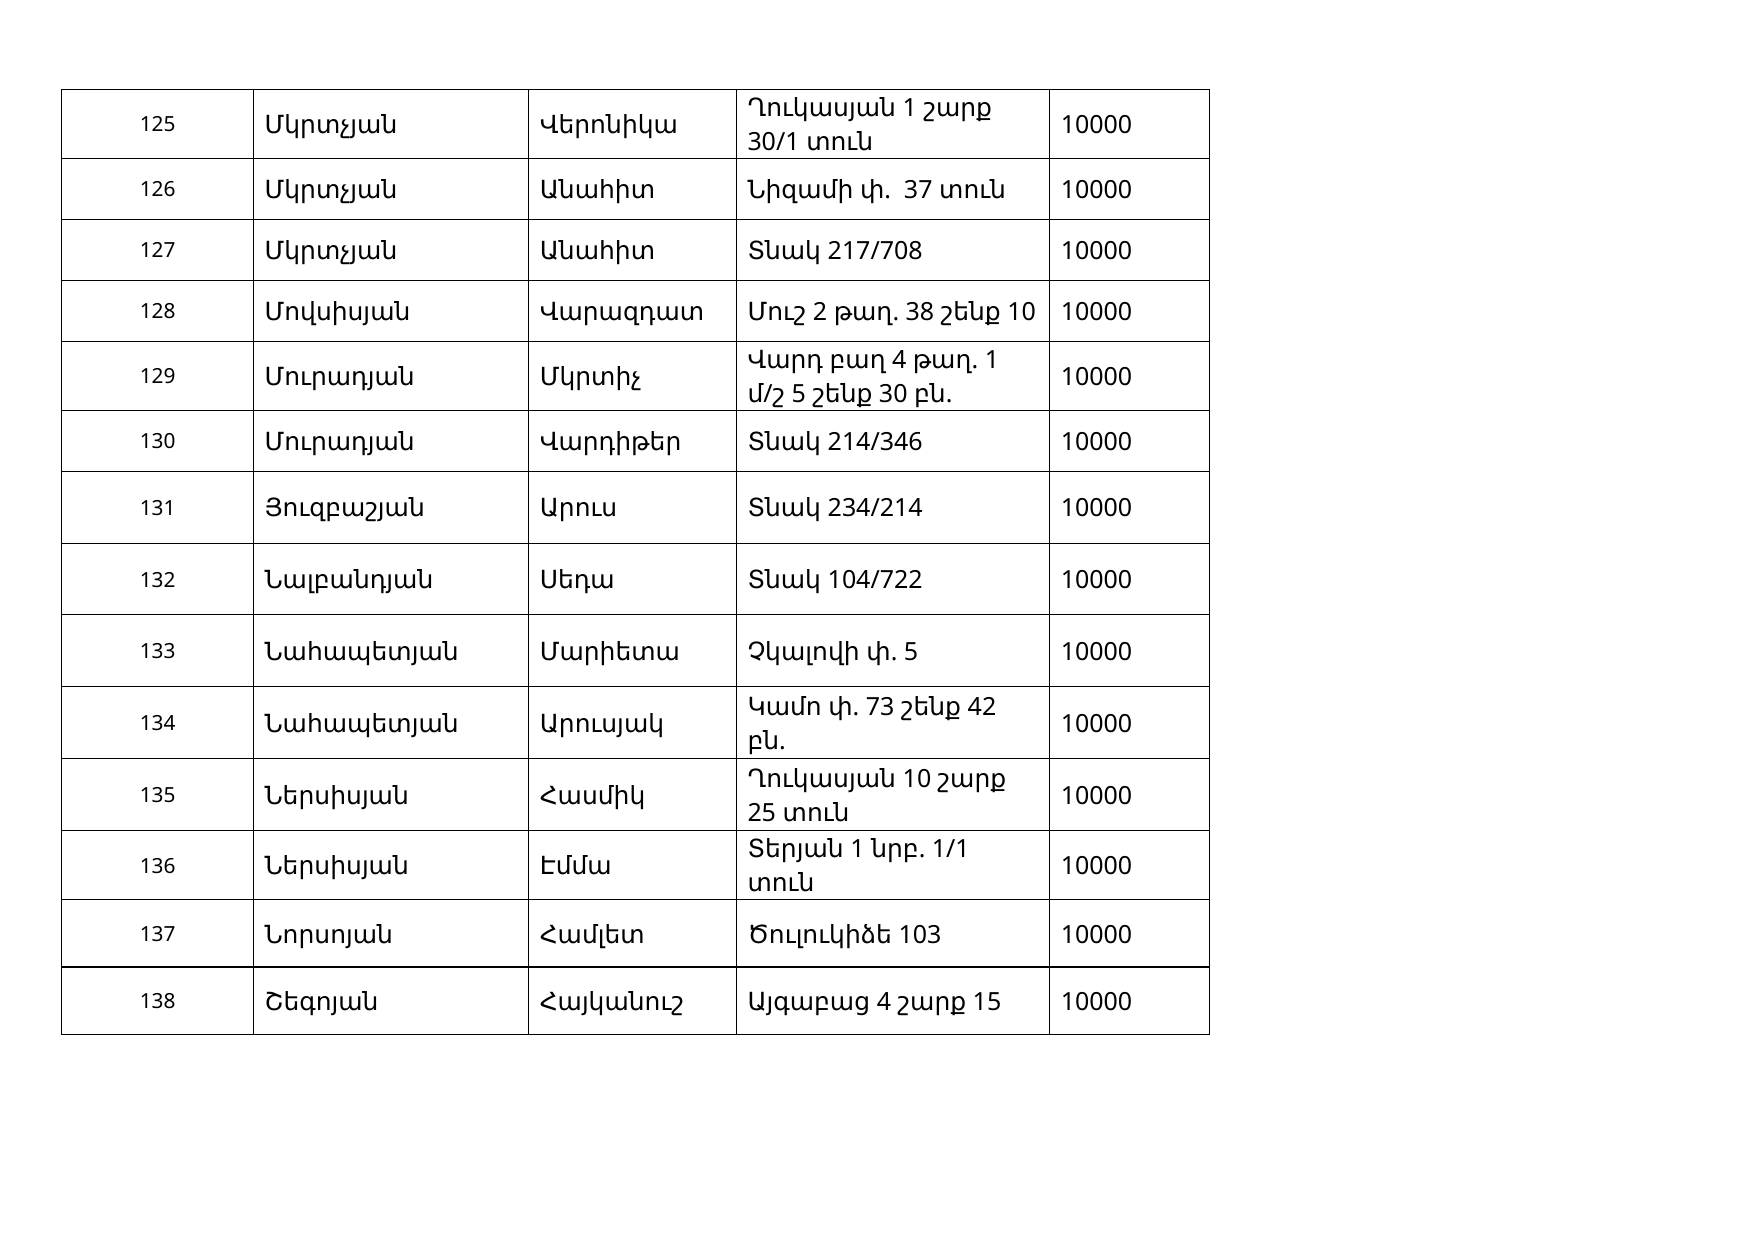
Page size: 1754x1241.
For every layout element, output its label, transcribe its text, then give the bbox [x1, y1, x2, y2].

table_cell Էմմա [529, 831, 736, 899]
table_cell 10000 [1050, 900, 1209, 966]
table_cell 131 [62, 472, 253, 542]
table_cell Չկալովի փ. 5 [737, 615, 1049, 686]
table_cell 129 [62, 342, 253, 410]
table_cell 134 [62, 687, 253, 758]
table_cell 10000 [1050, 615, 1209, 686]
table_cell Ղուկասյան 1 շարք 30/1 տուն [737, 90, 1049, 158]
table_cell Նահապետյան [254, 615, 528, 686]
table_cell Մուրադյան [254, 342, 528, 410]
table_cell Ղուկասյան 10 շարք 25 տուն [737, 759, 1049, 830]
table_cell Արուսյակ [529, 687, 736, 758]
table_cell Համլետ [529, 900, 736, 966]
table_cell 127 [62, 220, 253, 279]
table_cell Մկրտիչ [529, 342, 736, 410]
table_cell Տնակ 234/214 [737, 472, 1049, 542]
table_cell Մուրադյան [254, 411, 528, 471]
table_cell 137 [62, 900, 253, 966]
table_cell Անահիտ [529, 159, 736, 219]
table_cell 128 [62, 281, 253, 341]
table_cell 10000 [1050, 759, 1209, 830]
table_cell 10000 [1050, 687, 1209, 758]
table_cell Անահիտ [529, 220, 736, 279]
table_cell 132 [62, 544, 253, 614]
table_cell 10000 [1050, 159, 1209, 219]
table_cell 130 [62, 411, 253, 471]
table_cell Մկրտչյան [254, 90, 528, 158]
table_cell 10000 [1050, 968, 1209, 1033]
table_cell Նահապետյան [254, 687, 528, 758]
table_cell Շեգոյան [254, 968, 528, 1033]
table_cell 10000 [1050, 544, 1209, 614]
table_cell 10000 [1050, 342, 1209, 410]
table_cell Տերյան 1 նրբ. 1/1 տուն [737, 831, 1049, 899]
table_cell Մուշ 2 թաղ. 38 շենք 10 [737, 281, 1049, 341]
table_cell Նորսոյան [254, 900, 528, 966]
table_cell Յուզբաշյան [254, 472, 528, 542]
table_cell 10000 [1050, 220, 1209, 279]
table_cell Տնակ 214/346 [737, 411, 1049, 471]
table_cell Մովսիսյան [254, 281, 528, 341]
table_cell Նալբանդյան [254, 544, 528, 614]
table_cell 126 [62, 159, 253, 219]
table_cell 125 [62, 90, 253, 158]
table_cell 10000 [1050, 472, 1209, 542]
table_cell 10000 [1050, 831, 1209, 899]
table_cell Արուս [529, 472, 736, 542]
table_cell 136 [62, 831, 253, 899]
table_cell Նիզամի փ. 37 տուն [737, 159, 1049, 219]
table_cell 10000 [1050, 411, 1209, 471]
table_cell Այգաբաց 4 շարք 15 [737, 968, 1049, 1033]
table_cell 135 [62, 759, 253, 830]
table_cell Ներսիսյան [254, 759, 528, 830]
table_cell 133 [62, 615, 253, 686]
table_cell Մկրտչյան [254, 159, 528, 219]
table_cell Հասմիկ [529, 759, 736, 830]
table_cell Տնակ 217/708 [737, 220, 1049, 279]
table_cell Ծուլուկիձե 103 [737, 900, 1049, 966]
table_cell Վարդ բաղ 4 թաղ. 1 մ/շ 5 շենք 30 բն. [737, 342, 1049, 410]
table_cell Վարազդատ [529, 281, 736, 341]
table_cell Վերոնիկա [529, 90, 736, 158]
table_cell Սեդա [529, 544, 736, 614]
table_cell Մարիետա [529, 615, 736, 686]
table_cell Կամո փ. 73 շենք 42 բն. [737, 687, 1049, 758]
table_cell 138 [62, 968, 253, 1033]
table_cell Ներսիսյան [254, 831, 528, 899]
table_cell Վարդիթեր [529, 411, 736, 471]
table_cell Տնակ 104/722 [737, 544, 1049, 614]
table_cell Մկրտչյան [254, 220, 528, 279]
table_cell 10000 [1050, 281, 1209, 341]
table_cell Հայկանուշ [529, 968, 736, 1033]
table_cell 10000 [1050, 90, 1209, 158]
